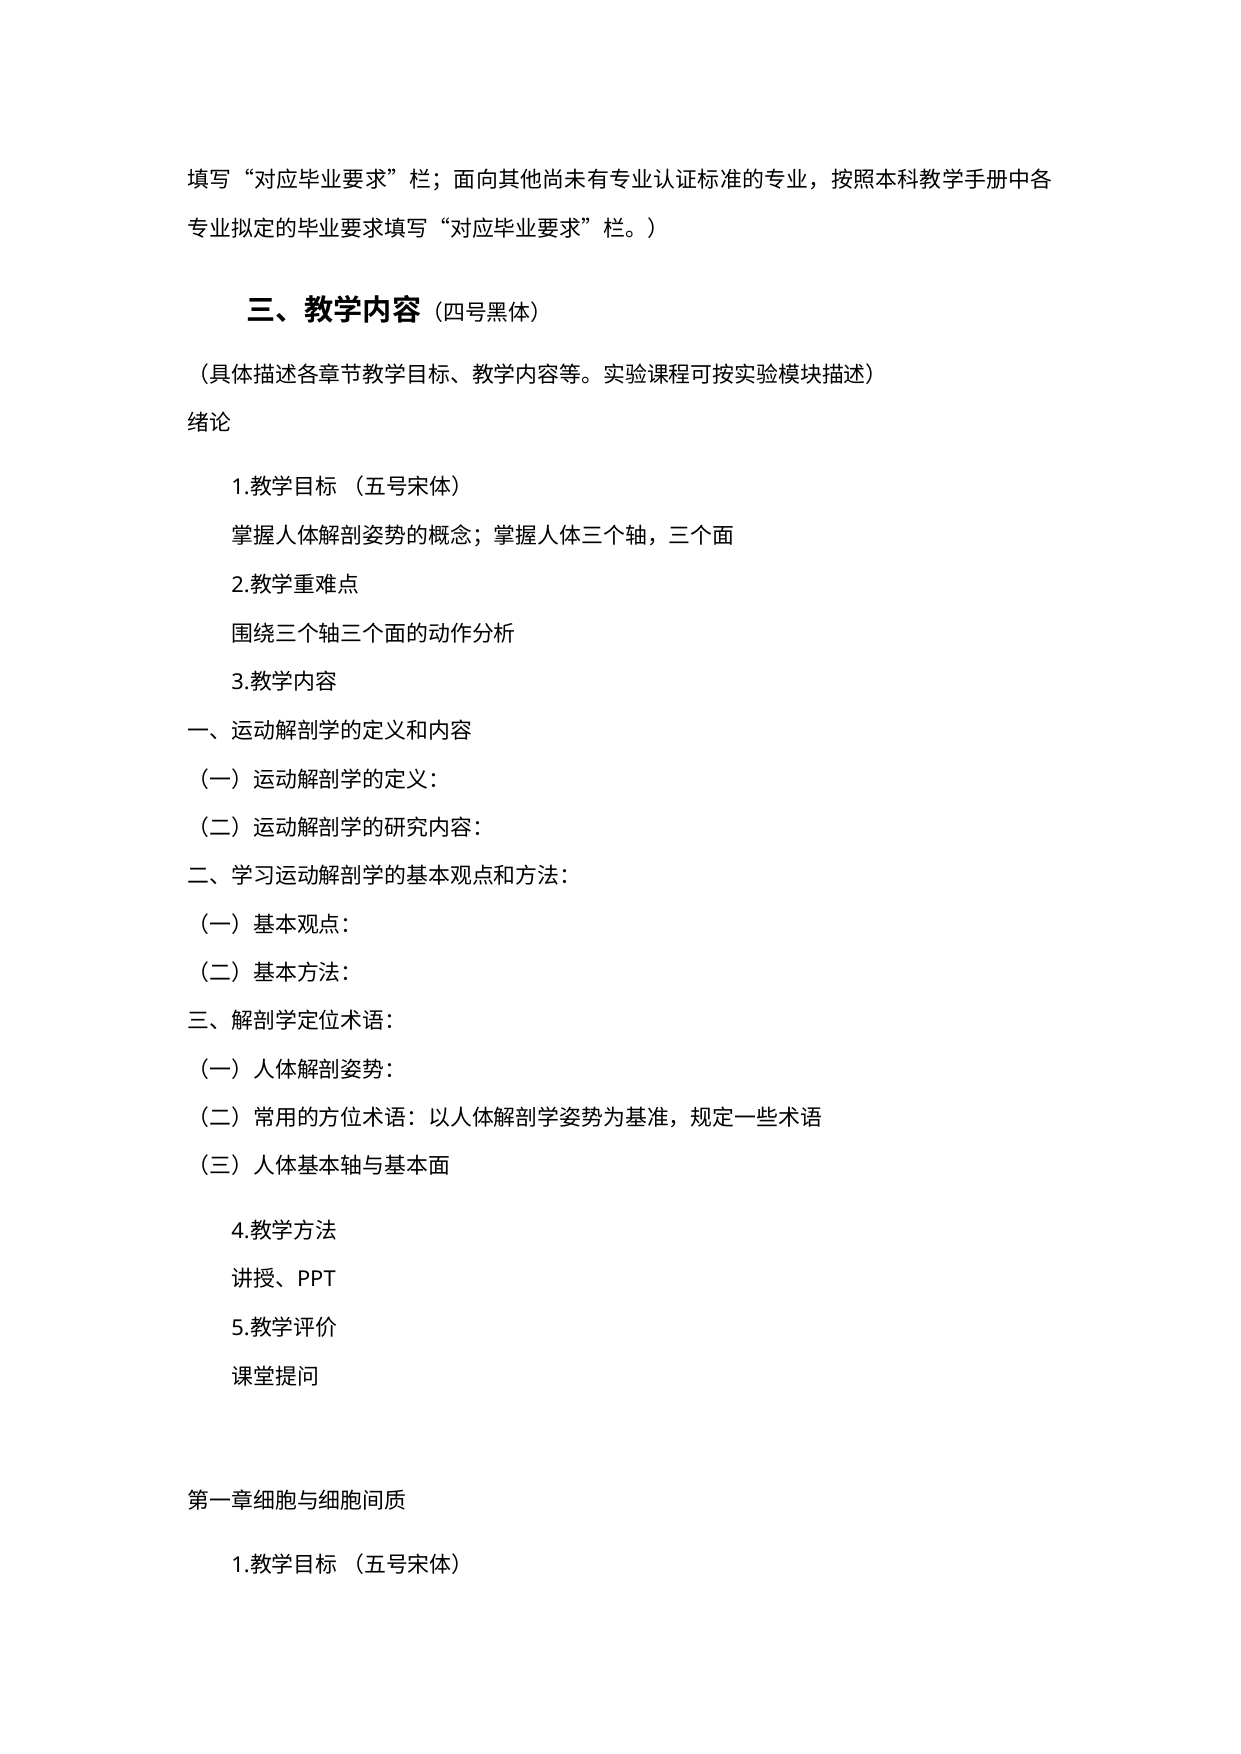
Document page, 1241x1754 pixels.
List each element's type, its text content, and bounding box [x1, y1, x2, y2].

text （一）人体解剖姿势： [187, 1051, 1053, 1084]
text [187, 162, 1053, 243]
text 3.教学内容 [187, 664, 1053, 697]
text 三、教学内容（四号黑体） [187, 275, 1053, 340]
text 第一章细胞与细胞间质 [187, 1483, 1053, 1515]
text 二、学习运动解剖学的基本观点和方法： [187, 858, 1053, 890]
text （二）基本方法： [187, 954, 1053, 987]
text 掌握人体解剖姿势的概念；掌握人体三个轴，三个面 [187, 518, 1053, 550]
text 5.教学评价 [187, 1310, 1053, 1342]
text 课堂提问 [187, 1359, 1053, 1391]
text （三）人体基本轴与基本面 [187, 1148, 1053, 1180]
text 绪论 [187, 405, 1053, 437]
text 围绕三个轴三个面的动作分析 [187, 615, 1053, 648]
text 2.教学重难点 [187, 567, 1053, 599]
text （二）常用的方位术语：以人体解剖学姿势为基准，规定一些术语 [187, 1099, 1053, 1132]
text 1.教学目标 （五号宋体） [187, 469, 1053, 502]
text 三、解剖学定位术语： [187, 1003, 1053, 1035]
list 讲授、PPT [187, 1261, 1053, 1294]
text （具体描述各章节教学目标、教学内容等。实验课程可按实验模块描述） [187, 357, 1053, 389]
text （一）基本观点： [187, 906, 1053, 939]
text 1.教学目标 （五号宋体） [187, 1547, 1053, 1579]
text （二）运动解剖学的研究内容： [187, 809, 1053, 842]
text 4.教学方法 [187, 1212, 1053, 1245]
text 一、运动解剖学的定义和内容 [187, 713, 1053, 745]
text （一）运动解剖学的定义： [187, 761, 1053, 794]
